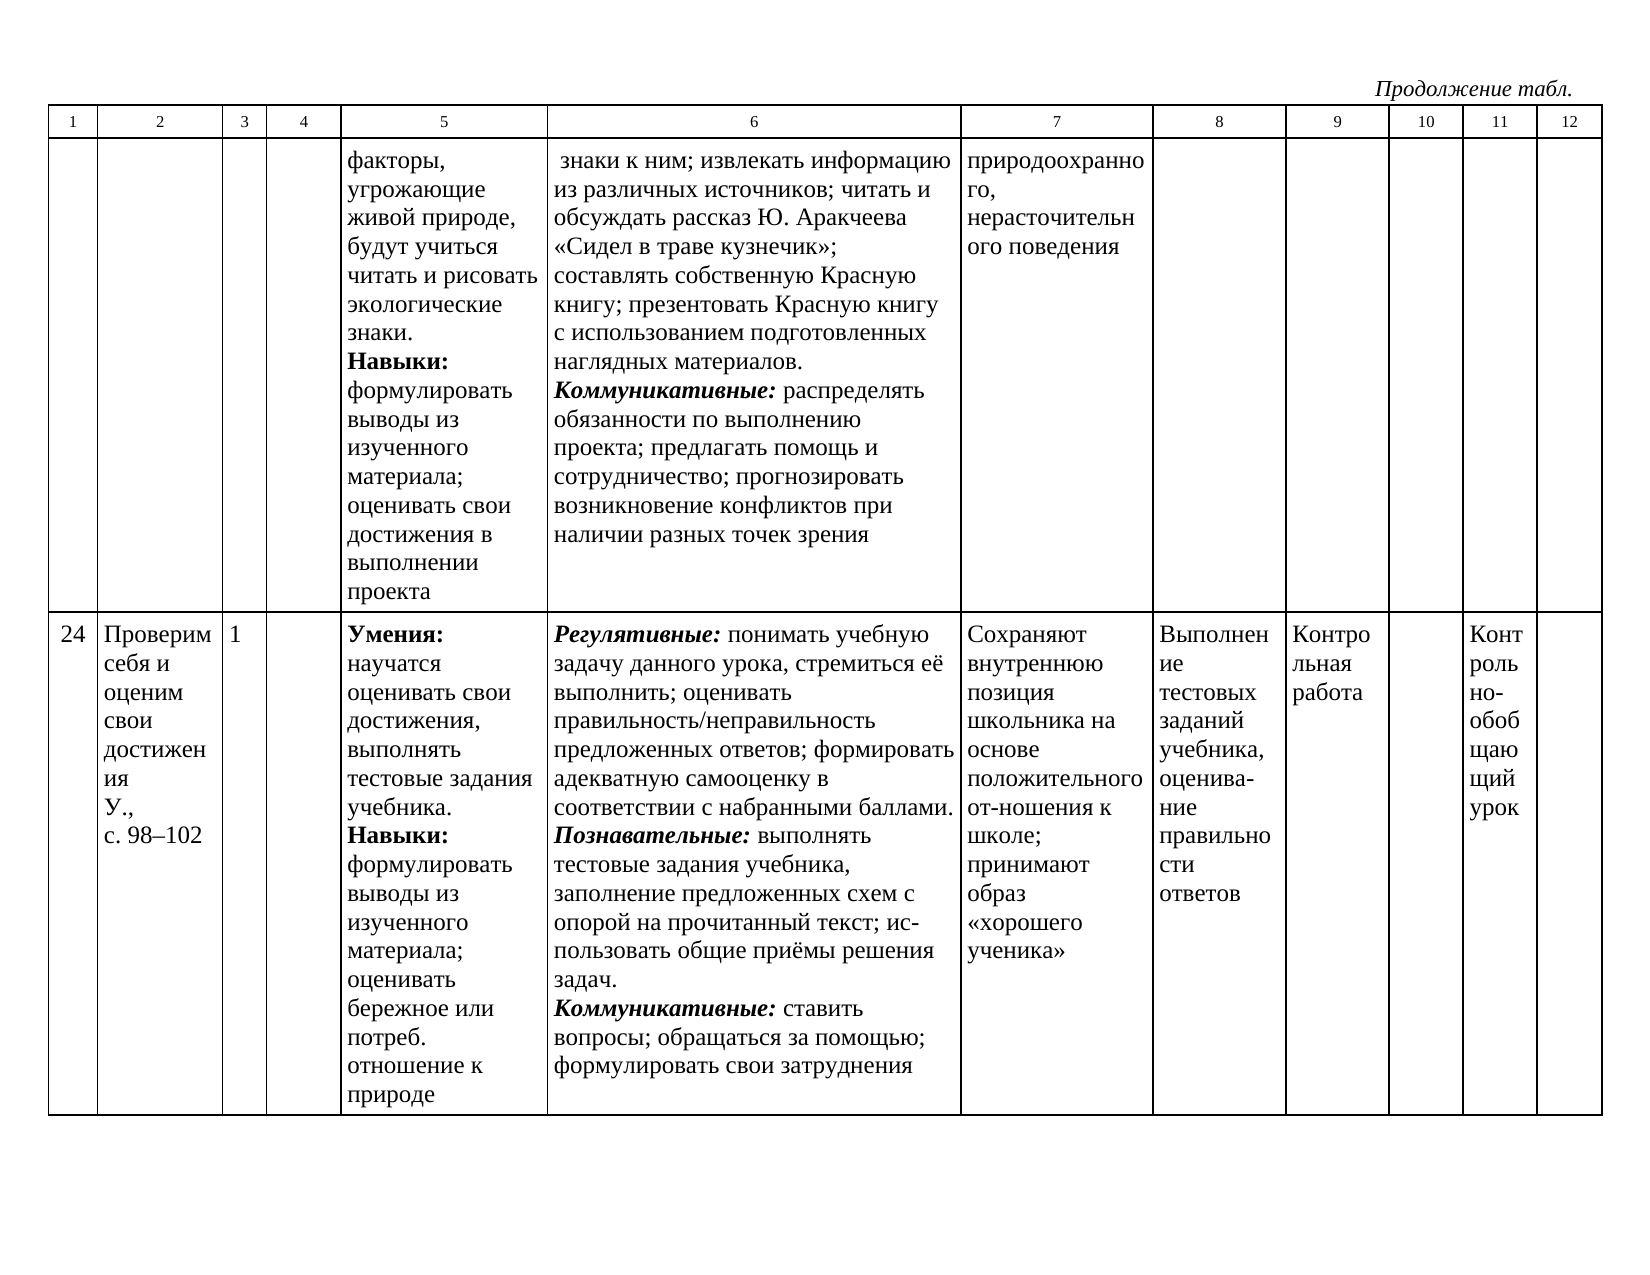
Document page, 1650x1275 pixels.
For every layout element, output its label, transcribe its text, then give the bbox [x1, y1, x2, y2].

table_cell [267, 139, 340, 611]
table_cell Сохраняют внутреннюю позиция школьника на основе положительного от-ношения к школе; принимают образ «хорошего ученика» [962, 613, 1152, 1114]
table_header 1 [49, 106, 97, 137]
table_header 2 [98, 106, 222, 137]
table_cell факторы, угрожающие живой природе, будут учиться читать и рисовать экологические знаки. Навыки: формулировать выводы из изученного материала; оценивать свои достижения в выполнении проекта [342, 139, 547, 611]
table_cell [1538, 139, 1601, 611]
table_cell 1 [223, 613, 266, 1114]
table_header 5 [342, 106, 547, 137]
table_cell Выполнение тестовых заданий учебника, оценива-ние правильности ответов [1154, 613, 1285, 1114]
table_header 8 [1154, 106, 1285, 137]
table_cell [223, 139, 266, 611]
table_cell Контрольная работа [1287, 613, 1388, 1114]
text Продолжение табл. [75, 75, 1575, 101]
table_cell [1287, 139, 1388, 611]
table_header 6 [548, 106, 960, 137]
table_cell Умения: научатся оценивать свои достижения, выполнять тестовые задания учебника. Навыки: формулировать выводы из изученного материала; оценивать бережное или потреб. отношение к природе [342, 613, 547, 1114]
table_header 3 [223, 106, 266, 137]
table_header 4 [267, 106, 340, 137]
table_cell [49, 139, 97, 611]
table_header 12 [1538, 106, 1601, 137]
table_header 9 [1287, 106, 1388, 137]
table_cell [1390, 139, 1462, 611]
table_cell Регулятивные: понимать учебную задачу данного урока, стремиться её выполнить; оценивать правильность/неправильность предложенных ответов; формировать адекватную самооценку в соответствии с набранными баллами. Познавательные: выполнять тестовые задания учебника, заполнение предложенных схем с опорой на прочитанный текст; ис-пользовать общие приёмы решения задач. Коммуникативные: ставить вопросы; обращаться за помощью; формулировать свои затруднения [548, 613, 960, 1114]
table_cell [98, 139, 222, 611]
table_cell 24 [49, 613, 97, 1114]
table_cell [1154, 139, 1285, 611]
table_cell знаки к ним; извлекать информацию из различных источников; читать и обсуждать рассказ Ю. Аракчеева «Сидел в траве кузнечик»; составлять собственную Красную книгу; презентовать Красную книгу с использованием подготовленных наглядных материалов. Коммуникативные: распределять обязанности по выполнению проекта; предлагать помощь и сотрудничество; прогнозировать возникновение конфликтов при наличии разных точек зрения [548, 139, 960, 611]
table_header 7 [962, 106, 1152, 137]
table_cell [1538, 613, 1601, 1114]
table_cell Проверим себя и оценим свои достижения У., с. 98–102 [98, 613, 222, 1114]
table_cell природоохранного, нерасточительного поведения [962, 139, 1152, 611]
table_cell [1464, 139, 1536, 611]
table_header 11 [1464, 106, 1536, 137]
table_cell [267, 613, 340, 1114]
table_cell [1390, 613, 1462, 1114]
table_cell Контрольно-обобщающий урок [1464, 613, 1536, 1114]
table_header 10 [1390, 106, 1462, 137]
